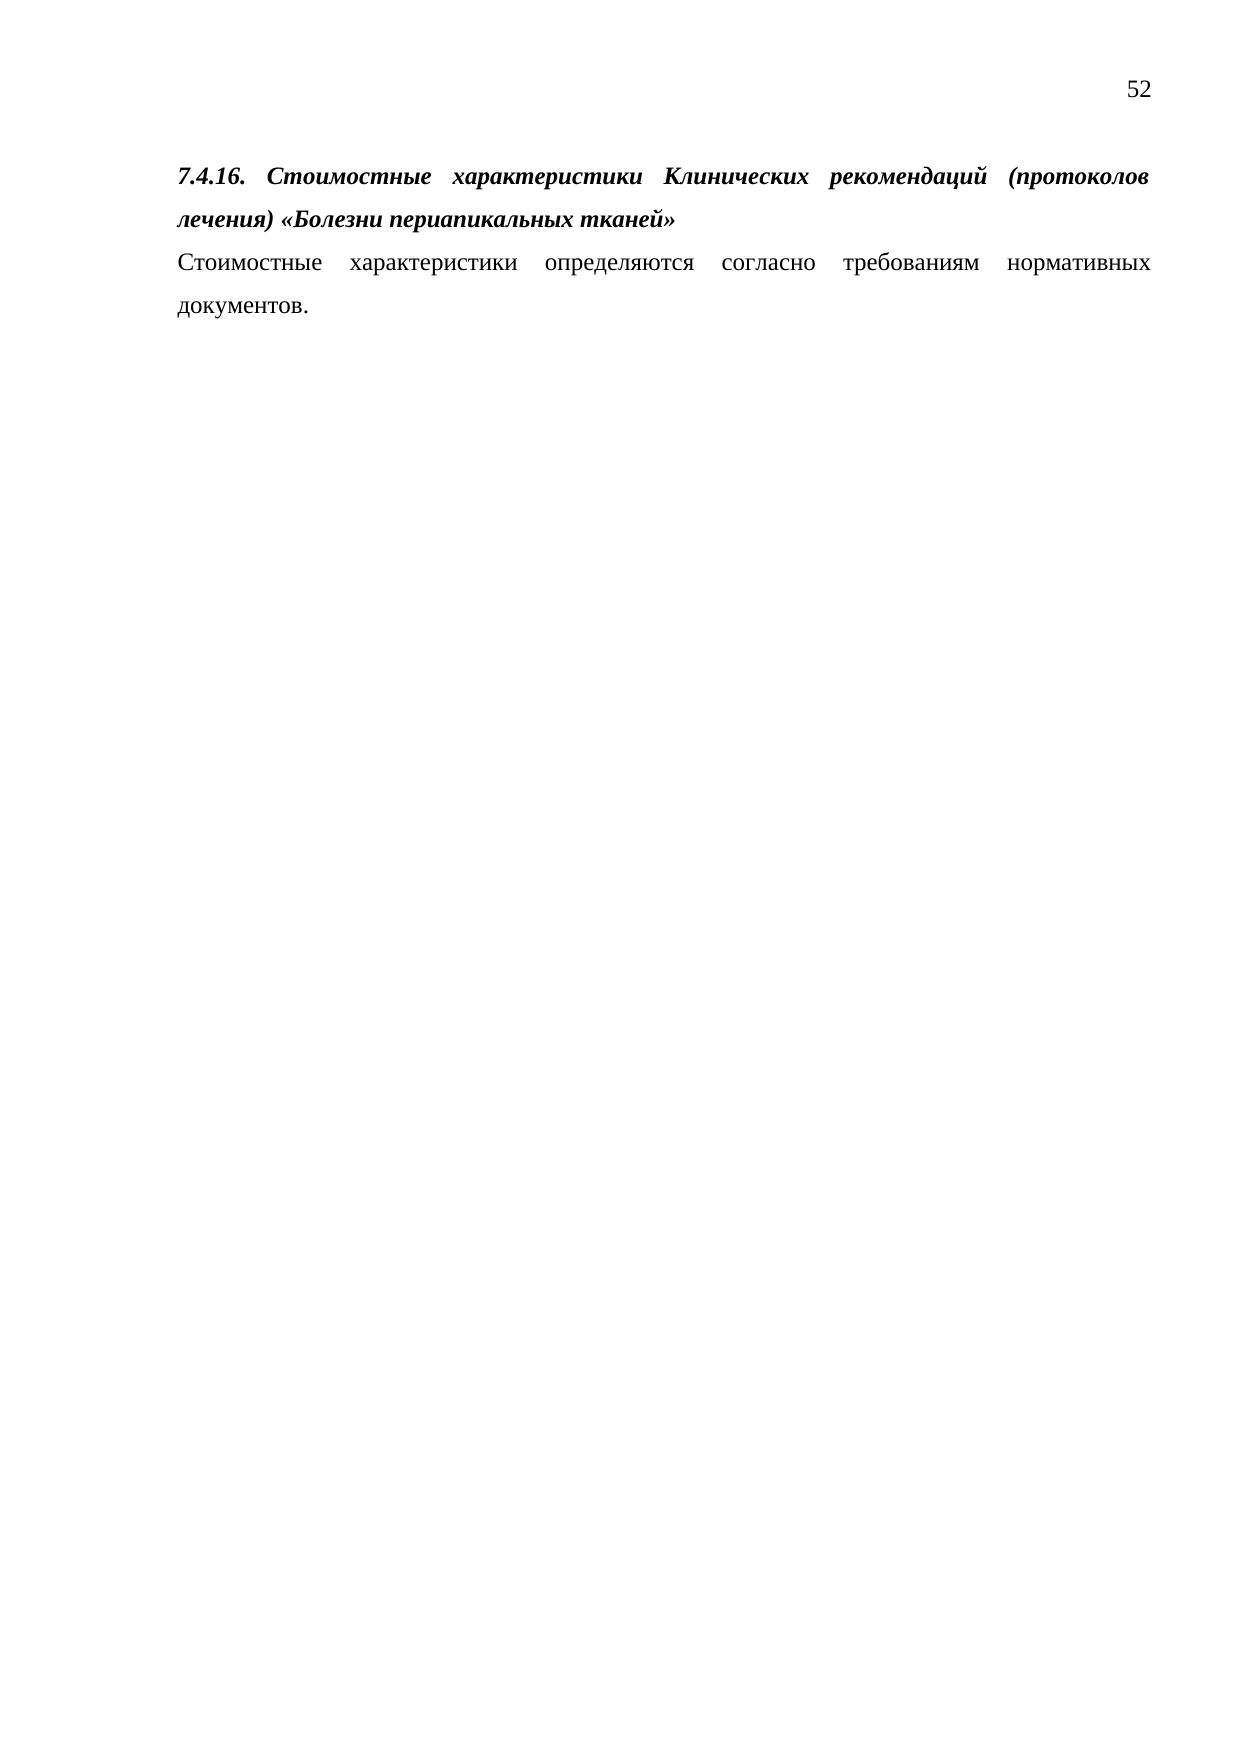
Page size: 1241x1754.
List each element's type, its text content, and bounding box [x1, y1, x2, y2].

text Стоимостные характеристики определяются согласно требованиям нормативных документов. [177, 247, 1152, 319]
text 7.4.16. Стоимостные характеристики Клинических рекомендаций (протоколов лечения) «Болезни периапикальных тканей» [177, 161, 1152, 233]
